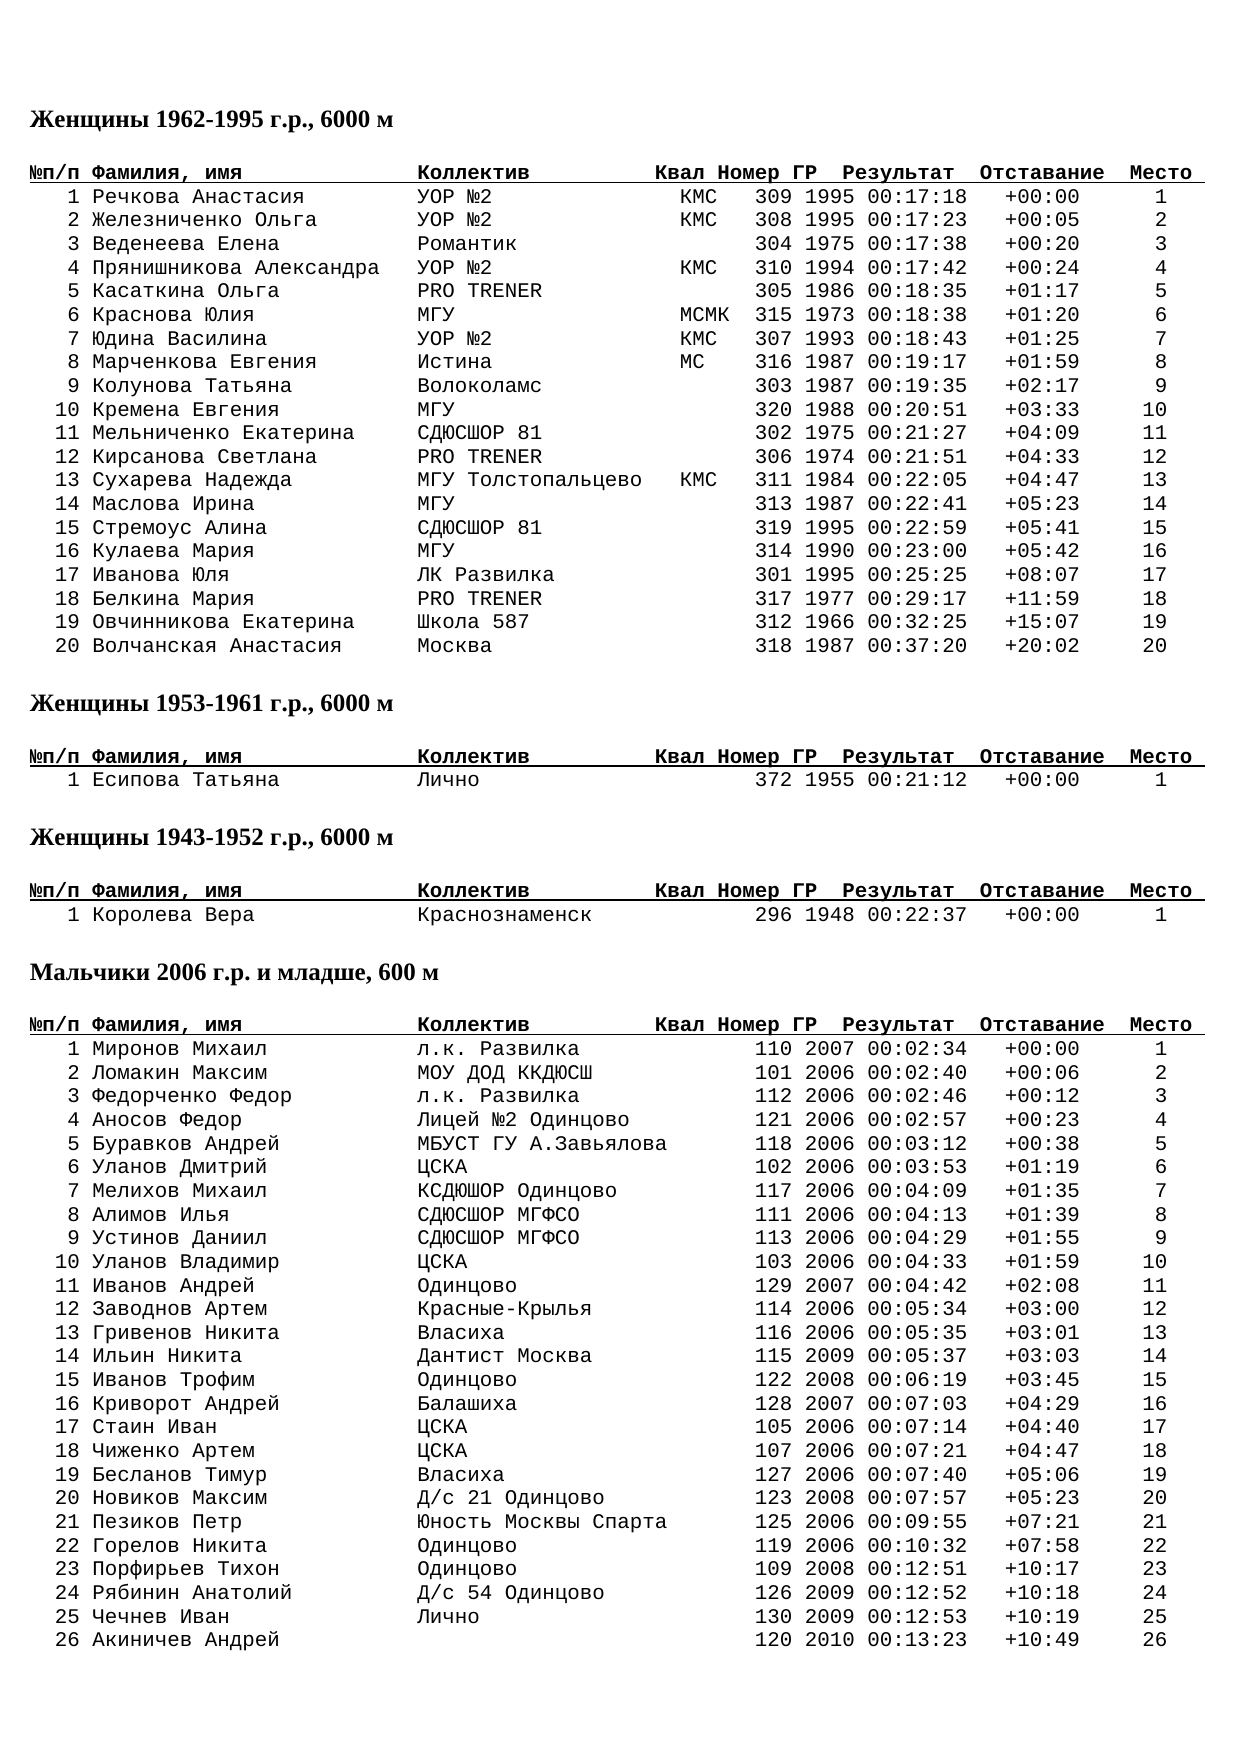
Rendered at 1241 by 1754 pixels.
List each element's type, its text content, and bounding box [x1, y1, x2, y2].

text 15 Стремоус Алина СДЮСШОР 81 319 1995 00:22:59 +05:41 15 [29, 517, 1211, 540]
text 17 Иванова Юля ЛК Развилка 301 1995 00:25:25 +08:07 17 [29, 564, 1211, 588]
text №п/п Фамилия, имя Коллектив Квал Номер ГР Результат Отставание Место [29, 746, 1211, 769]
text 21 Пезиков Петр Юность Москвы Спарта 125 2006 00:09:55 +07:21 21 [29, 1511, 1211, 1535]
text 4 Прянишникова Александра УОР №2 КМС 310 1994 00:17:42 +00:24 4 [29, 257, 1211, 280]
text 12 Заводнов Артем Красные-Крылья 114 2006 00:05:34 +03:00 12 [29, 1298, 1211, 1322]
text 3 Веденеева Елена Романтик 304 1975 00:17:38 +00:20 3 [29, 233, 1211, 257]
text 10 Кремена Евгения МГУ 320 1988 00:20:51 +03:33 10 [29, 398, 1211, 422]
text 26 Акиничев Андрей 120 2010 00:13:23 +10:49 26 [29, 1629, 1211, 1653]
text 3 Федорченко Федор л.к. Развилка 112 2006 00:02:46 +00:12 3 [29, 1085, 1211, 1109]
text 6 Краснова Юлия МГУ МСМК 315 1973 00:18:38 +01:20 6 [29, 304, 1211, 328]
text 1 Речкова Анастасия УОР №2 КМС 309 1995 00:17:18 +00:00 1 [29, 186, 1211, 209]
text 19 Овчинникова Екатерина Школа 587 312 1966 00:32:25 +15:07 19 [29, 611, 1211, 635]
text №п/п Фамилия, имя Коллектив Квал Номер ГР Результат Отставание Место [29, 162, 1211, 186]
text 14 Ильин Никита Дантист Москва 115 2009 00:05:37 +03:03 14 [29, 1346, 1211, 1369]
text 18 Чиженко Артем ЦСКА 107 2006 00:07:21 +04:47 18 [29, 1440, 1211, 1464]
text 4 Аносов Федор Лицей №2 Одинцово 121 2006 00:02:57 +00:23 4 [29, 1109, 1211, 1133]
text 13 Сухарева Надежда МГУ Толстопальцево КМС 311 1984 00:22:05 +04:47 13 [29, 469, 1211, 493]
text Женщины 1943-1952 г.р., 6000 м [29, 822, 1211, 851]
text №п/п Фамилия, имя Коллектив Квал Номер ГР Результат Отставание Место [29, 1014, 1211, 1038]
text 9 Устинов Даниил СДЮСШОР МГФСО 113 2006 00:04:29 +01:55 9 [29, 1227, 1211, 1251]
text 20 Новиков Максим Д/с 21 Одинцово 123 2008 00:07:57 +05:23 20 [29, 1487, 1211, 1511]
text №п/п Фамилия, имя Коллектив Квал Номер ГР Результат Отставание Место [29, 880, 1211, 904]
text 18 Белкина Мария PRO TRENER 317 1977 00:29:17 +11:59 18 [29, 588, 1211, 611]
text 11 Иванов Андрей Одинцово 129 2007 00:04:42 +02:08 11 [29, 1274, 1211, 1298]
text 11 Мельниченко Екатерина СДЮСШОР 81 302 1975 00:21:27 +04:09 11 [29, 422, 1211, 446]
text 6 Уланов Дмитрий ЦСКА 102 2006 00:03:53 +01:19 6 [29, 1156, 1211, 1180]
text 9 Колунова Татьяна Волоколамс 303 1987 00:19:35 +02:17 9 [29, 375, 1211, 398]
text Мальчики 2006 г.р. и младше, 600 м [29, 957, 1211, 985]
text Женщины 1962-1995 г.р., 6000 м [29, 104, 1211, 133]
text 16 Кулаева Мария МГУ 314 1990 00:23:00 +05:42 16 [29, 540, 1211, 564]
text 1 Есипова Татьяна Лично 372 1955 00:21:12 +00:00 1 [29, 769, 1211, 793]
text 19 Бесланов Тимур Власиха 127 2006 00:07:40 +05:06 19 [29, 1464, 1211, 1487]
text 12 Кирсанова Светлана PRO TRENER 306 1974 00:21:51 +04:33 12 [29, 446, 1211, 469]
text 5 Касаткина Ольга PRO TRENER 305 1986 00:18:35 +01:17 5 [29, 280, 1211, 304]
text 23 Порфирьев Тихон Одинцово 109 2008 00:12:51 +10:17 23 [29, 1558, 1211, 1582]
text 8 Марченкова Евгения Истина МС 316 1987 00:19:17 +01:59 8 [29, 351, 1211, 375]
text 16 Криворот Андрей Балашиха 128 2007 00:07:03 +04:29 16 [29, 1393, 1211, 1416]
text 1 Королева Вера Краснознаменск 296 1948 00:22:37 +00:00 1 [29, 904, 1211, 927]
text 8 Алимов Илья СДЮСШОР МГФСО 111 2006 00:04:13 +01:39 8 [29, 1204, 1211, 1227]
text 13 Гривенов Никита Власиха 116 2006 00:05:35 +03:01 13 [29, 1322, 1211, 1346]
text 22 Горелов Никита Одинцово 119 2006 00:10:32 +07:58 22 [29, 1535, 1211, 1558]
text 7 Мелихов Михаил КСДЮШОР Одинцово 117 2006 00:04:09 +01:35 7 [29, 1180, 1211, 1204]
text 5 Буравков Андрей МБУСТ ГУ А.Завьялова 118 2006 00:03:12 +00:38 5 [29, 1133, 1211, 1156]
text 10 Уланов Владимир ЦСКА 103 2006 00:04:33 +01:59 10 [29, 1251, 1211, 1274]
text 14 Маслова Ирина МГУ 313 1987 00:22:41 +05:23 14 [29, 493, 1211, 517]
text Женщины 1953-1961 г.р., 6000 м [29, 688, 1211, 717]
text 15 Иванов Трофим Одинцово 122 2008 00:06:19 +03:45 15 [29, 1369, 1211, 1393]
text 7 Юдина Василина УОР №2 КМС 307 1993 00:18:43 +01:25 7 [29, 328, 1211, 351]
text 2 Ломакин Максим МОУ ДОД ККДЮСШ 101 2006 00:02:40 +00:06 2 [29, 1062, 1211, 1085]
text 1 Миронов Михаил л.к. Развилка 110 2007 00:02:34 +00:00 1 [29, 1038, 1211, 1062]
text 25 Чечнев Иван Лично 130 2009 00:12:53 +10:19 25 [29, 1606, 1211, 1629]
text 20 Волчанская Анастасия Москва 318 1987 00:37:20 +20:02 20 [29, 635, 1211, 659]
text 2 Железниченко Ольга УОР №2 КМС 308 1995 00:17:23 +00:05 2 [29, 209, 1211, 233]
text 24 Рябинин Анатолий Д/с 54 Одинцово 126 2009 00:12:52 +10:18 24 [29, 1582, 1211, 1606]
text 17 Стаин Иван ЦСКА 105 2006 00:07:14 +04:40 17 [29, 1416, 1211, 1440]
